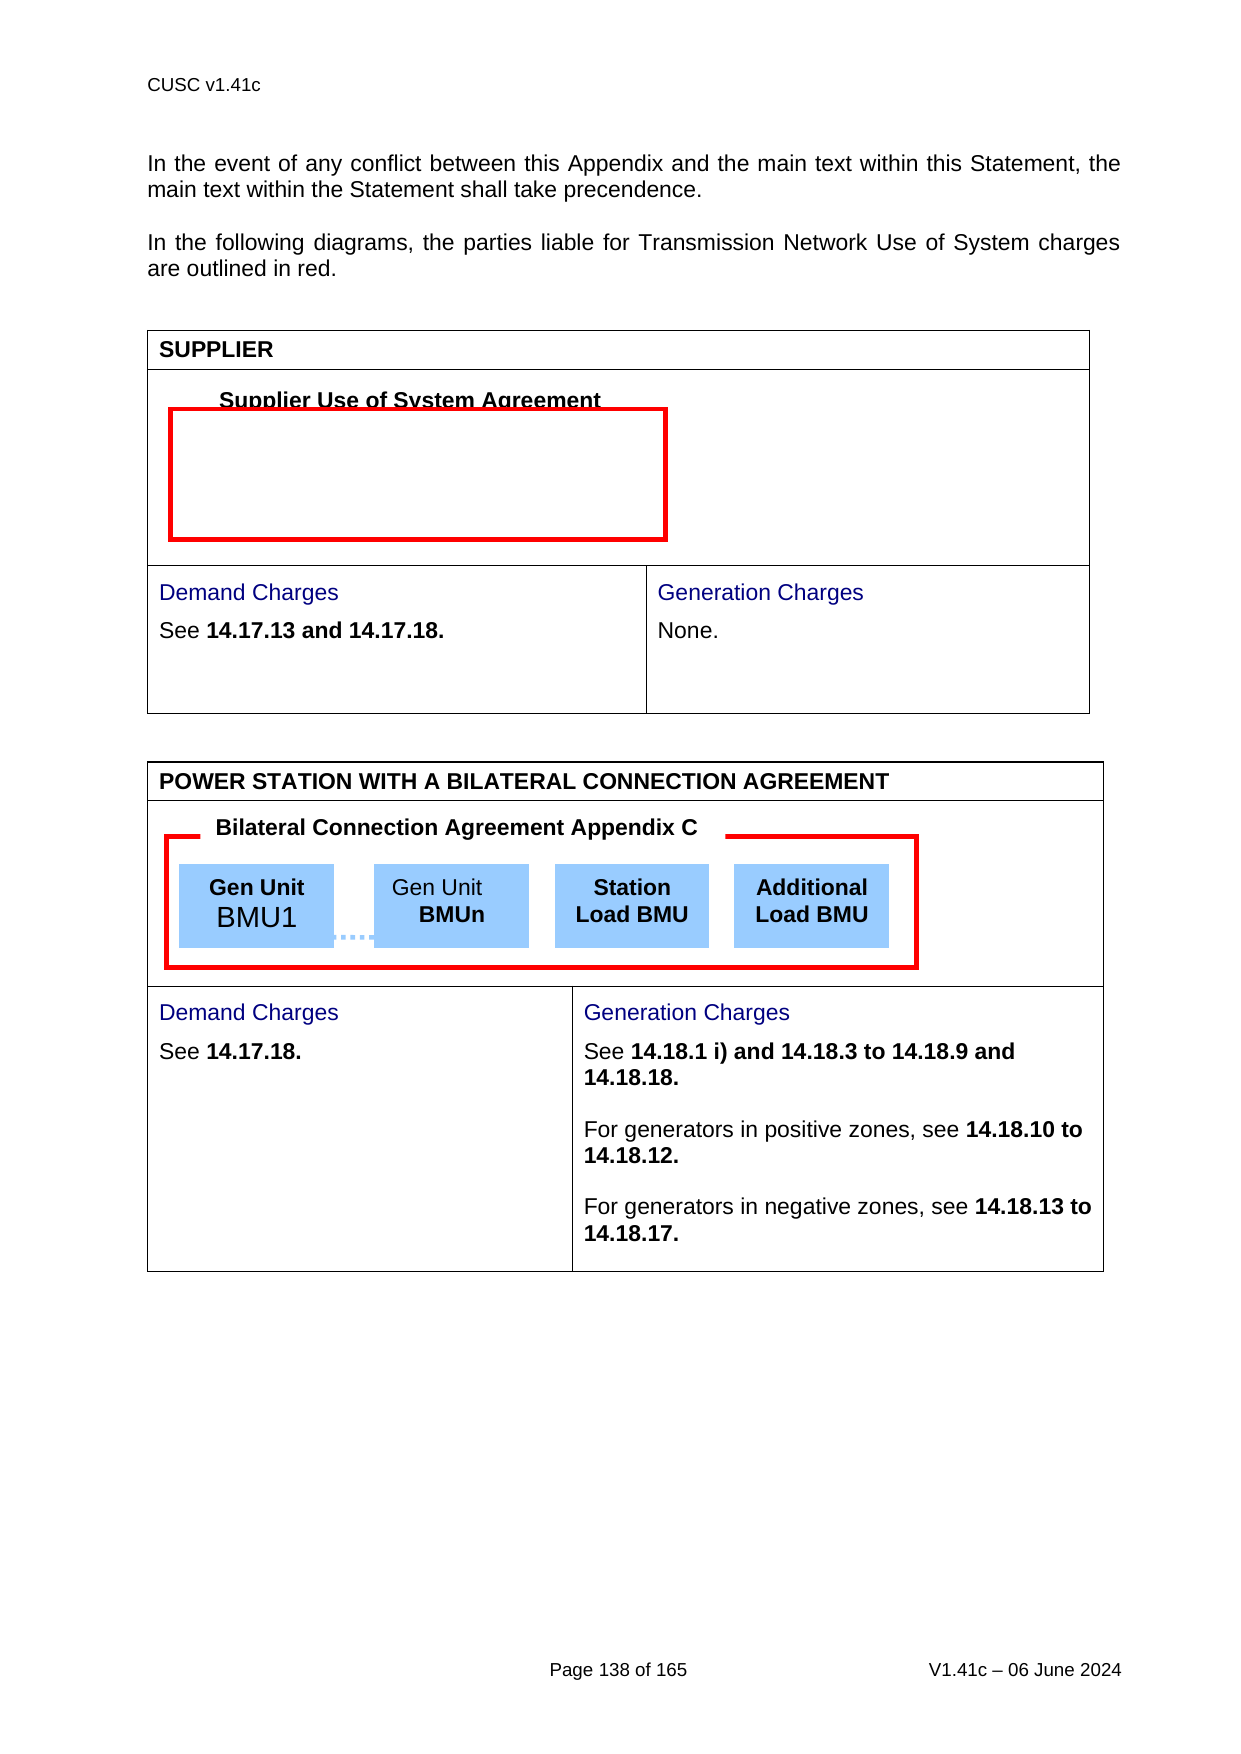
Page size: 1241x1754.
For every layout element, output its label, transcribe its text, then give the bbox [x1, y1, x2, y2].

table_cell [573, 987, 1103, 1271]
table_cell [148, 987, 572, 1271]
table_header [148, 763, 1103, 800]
text In the event of any conflict between this Appendix and the main text within this Statement, the main text within the Statement shall take precendence. [147, 150, 1121, 203]
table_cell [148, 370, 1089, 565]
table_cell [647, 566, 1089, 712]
text In the following diagrams, the parties liable for Transmission Network Use of System charges are outlined in red. [147, 229, 1121, 282]
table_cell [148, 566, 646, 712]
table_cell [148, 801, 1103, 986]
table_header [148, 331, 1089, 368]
